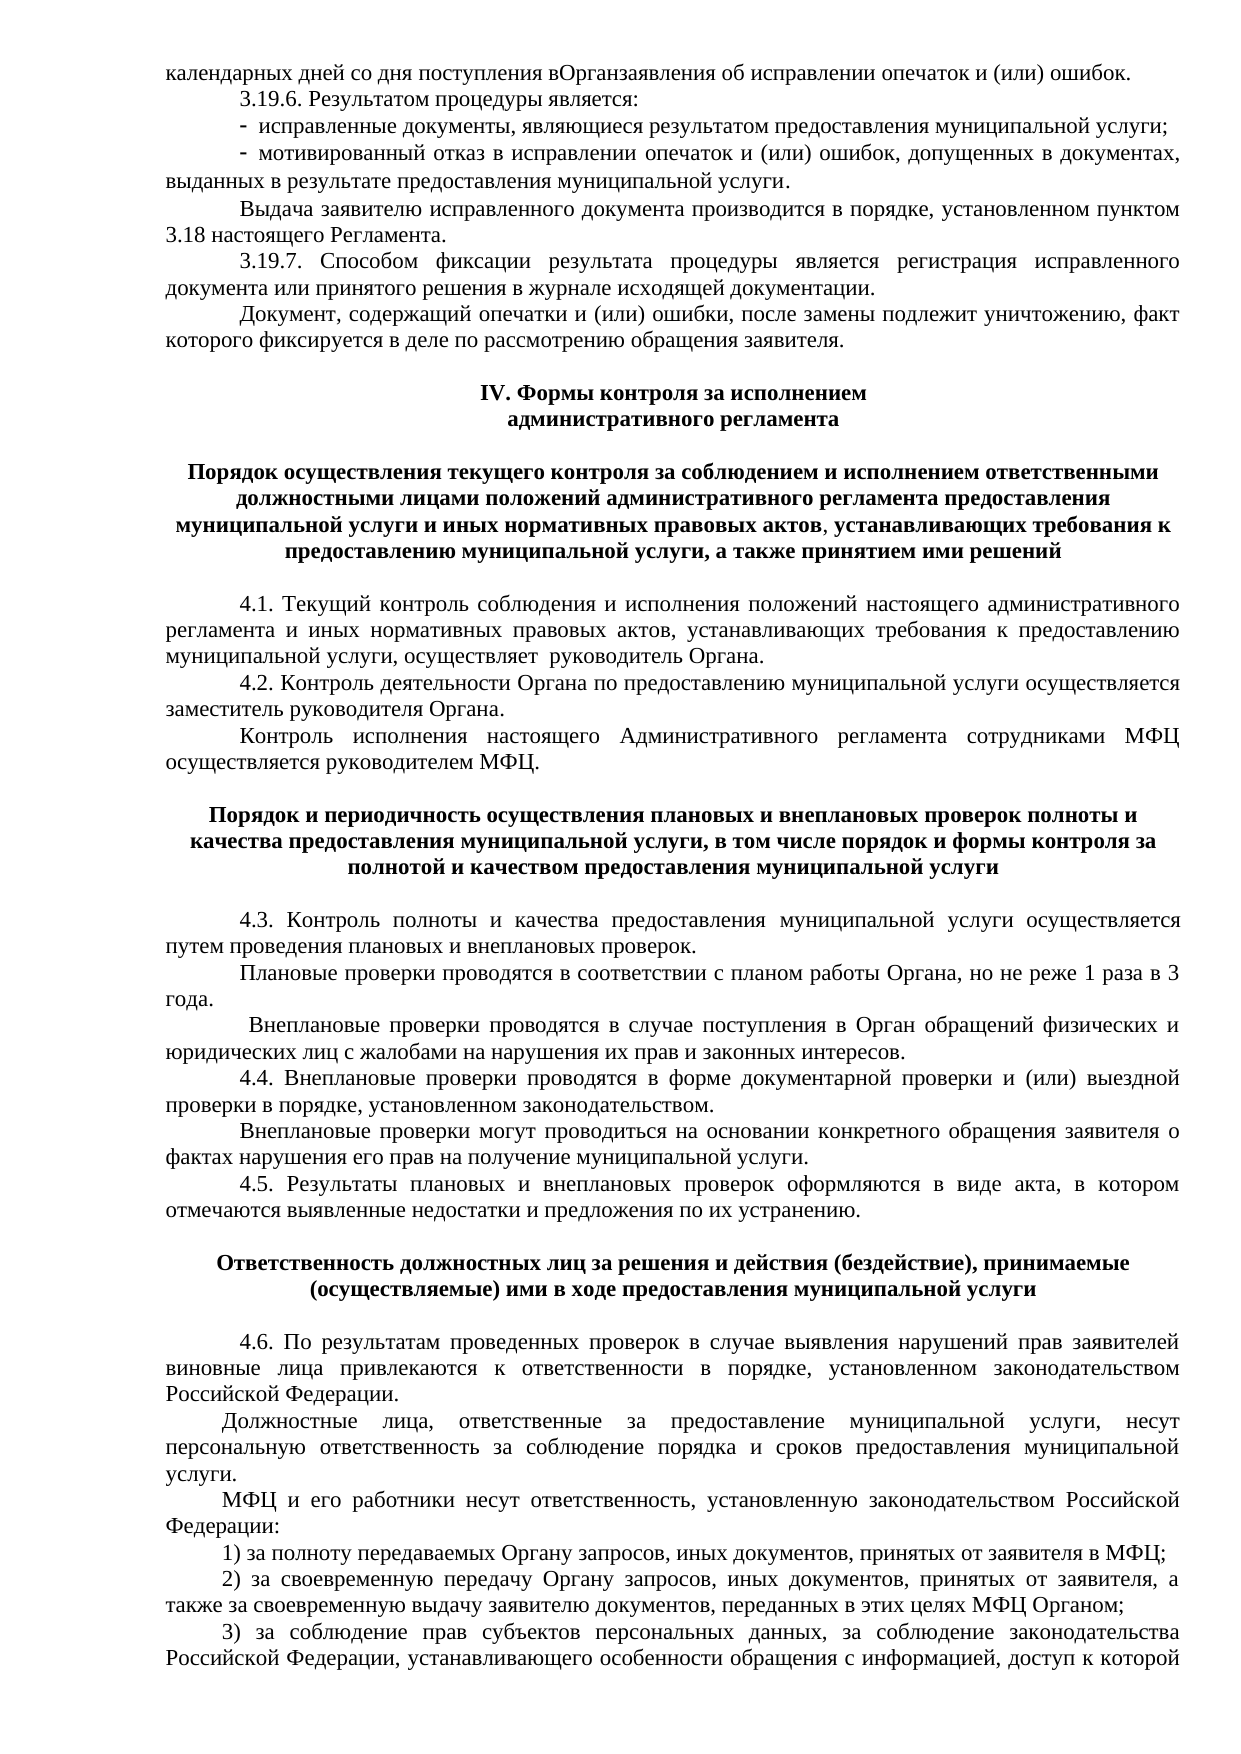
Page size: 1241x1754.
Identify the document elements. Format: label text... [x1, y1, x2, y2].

text Контроль исполнения настоящего Административного регламента сотрудниками МФЦ осуществляется руководителем МФЦ. [165, 722, 1181, 774]
text Ответственность должностных лиц за решения и действия (бездействие), принимаемые (осуществляемые) ими в ходе предоставления муниципальной услуги [165, 1249, 1181, 1301]
text 3.19.6. Результатом процедуры является: [165, 85, 1181, 112]
text Порядок осуществления текущего контроля за соблюдением и исполнением ответственными должностными лицами положений административного регламента предоставления муниципальной услуги и иных нормативных правовых актов, устанавливающих требования к предоставлению муниципальной услуги, а также принятием ими решений [165, 458, 1181, 563]
text Внеплановые проверки могут проводиться на основании конкретного обращения заявителя о фактах нарушения его прав на получение муниципальной услуги. [165, 1117, 1181, 1170]
text Внеплановые проверки проводятся в случае поступления в Орган обращений физических и юридических лиц с жалобами на нарушения их прав и законных интересов. [165, 1012, 1181, 1064]
text 4.1. Текущий контроль соблюдения и исполнения положений настоящего административного регламента и иных нормативных правовых актов, устанавливающих требования к предоставлению муниципальной услуги, осуществляет руководитель Органа. [165, 590, 1181, 669]
text Выдача заявителю исправленного документа производится в порядке, установленном пунктом 3.18 настоящего Регламента. [165, 194, 1181, 247]
list мотивированный отказ в исправлении опечаток и (или) ошибок, допущенных в документах, выданных в результате предоставления муниципальной услуги. [165, 139, 1181, 193]
list исправленные документы, являющиеся результатом предоставления муниципальной услуги; [165, 112, 1181, 138]
text МФЦ и его работники несут ответственность, установленную законодательством Российской Федерации: [165, 1486, 1181, 1539]
text 4.5. Результаты плановых и внеплановых проверок оформляются в виде акта, в котором отмечаются выявленные недостатки и предложения по их устранению. [165, 1170, 1181, 1222]
text IV. Формы контроля за исполнением [165, 379, 1181, 405]
text 1) за полноту передаваемых Органу запросов, иных документов, принятых от заявителя в МФЦ; [165, 1539, 1181, 1565]
text Документ, содержащий опечатки и (или) ошибки, после замены подлежит уничтожению, факт которого фиксируется в деле по рассмотрению обращения заявителя. [165, 300, 1181, 353]
text 3.19.7. Способом фиксации результата процедуры является регистрация исправленного документа или принятого решения в журнале исходящей документации. [165, 247, 1181, 300]
text Должностные лица, ответственные за предоставление муниципальной услуги, несут персональную ответственность за соблюдение порядка и сроков предоставления муниципальной услуги. [165, 1407, 1181, 1486]
text 4.6. По результатам проведенных проверок в случае выявления нарушений прав заявителей виновные лица привлекаются к ответственности в порядке, установленном законодательством Российской Федерации. [165, 1328, 1181, 1407]
text Порядок и периодичность осуществления плановых и внеплановых проверок полноты и качества предоставления муниципальной услуги, в том числе порядок и формы контроля за полнотой и качеством предоставления муниципальной услуги [165, 801, 1181, 880]
text Плановые проверки проводятся в соответствии с планом работы Органа, но не реже 1 раза в 3 года. [165, 959, 1181, 1012]
text административного регламента [165, 405, 1181, 432]
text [165, 1618, 1181, 1670]
text 4.2. Контроль деятельности Органа по предоставлению муниципальной услуги осуществляется заместитель руководителя Органа. [165, 669, 1181, 722]
text 4.4. Внеплановые проверки проводятся в форме документарной проверки и (или) выездной проверки в порядке, установленном законодательством. [165, 1064, 1181, 1117]
text 2) за своевременную передачу Органу запросов, иных документов, принятых от заявителя, а также за своевременную выдачу заявителю документов, переданных в этих целях МФЦ Органом; [165, 1565, 1181, 1618]
text 4.3. Контроль полноты и качества предоставления муниципальной услуги осуществляется путем проведения плановых и внеплановых проверок. [165, 906, 1181, 959]
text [165, 59, 1181, 85]
